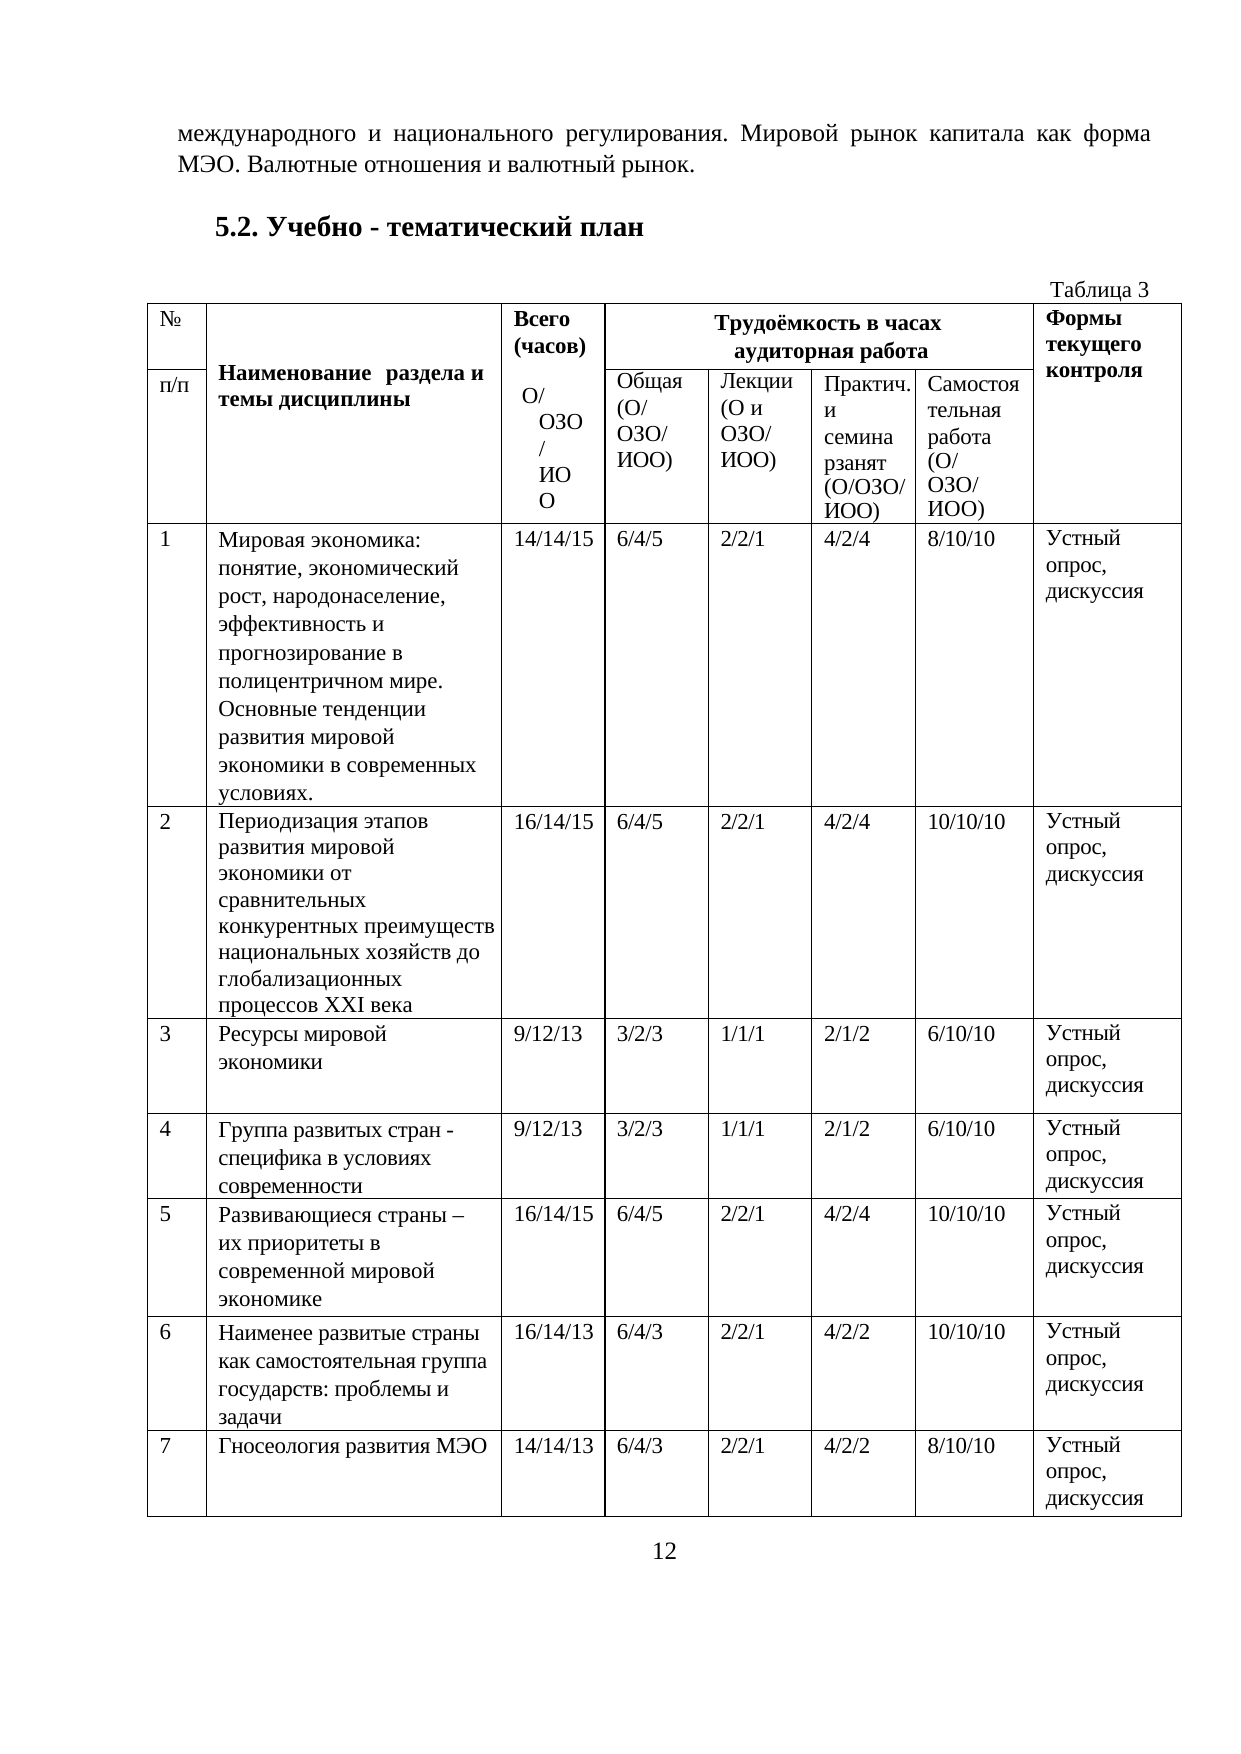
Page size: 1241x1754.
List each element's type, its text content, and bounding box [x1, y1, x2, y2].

table_cell 1/1/1 [709, 1114, 811, 1198]
table_cell Мировая экономика: понятие, экономический рост, народонаселение, эффективность и прогнозирование в полицентричном мире. Основные тенденции развития мировой экономики в современных условиях. [207, 524, 501, 806]
table_cell 9/12/13 [502, 1114, 604, 1198]
table_cell Устный опрос, дискуссия [1034, 807, 1181, 1017]
table_cell Ресурсы мировой экономики [207, 1019, 501, 1113]
table_cell Практич. и семинарзанят (О/ОЗО/ ИОО) [812, 370, 915, 523]
table_cell 6/4/5 [606, 524, 708, 806]
table_cell 14/14/15 [502, 524, 604, 806]
table_cell Устный опрос, дискуссия [1034, 1019, 1181, 1113]
table_cell 4/2/2 [812, 1317, 915, 1430]
table_cell 8/10/10 [916, 524, 1033, 806]
table_cell 2/2/1 [709, 1317, 811, 1430]
table_cell 6/4/5 [606, 807, 708, 1017]
text Таблица 3 [177, 276, 1149, 303]
table_cell 10/10/10 [916, 1317, 1033, 1430]
table_cell 2/1/2 [812, 1019, 915, 1113]
table_cell 16/14/15 [502, 807, 604, 1017]
table_cell 8/10/10 [916, 1431, 1033, 1516]
table_header Всего (часов) О/ ОЗО/ ИОО [502, 304, 604, 523]
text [177, 118, 1152, 178]
table_cell 4/2/4 [812, 524, 915, 806]
table_cell 2/2/1 [709, 1199, 811, 1316]
table_cell 4/2/4 [812, 807, 915, 1017]
table_header Наименование раздела и темы дисциплины [207, 304, 501, 523]
table_cell 14/14/13 [502, 1431, 604, 1516]
table_cell 1 [148, 524, 206, 806]
table_cell 10/10/10 [916, 1199, 1033, 1316]
table_cell Развивающиеся страны – их приоритеты в современной мировой экономике [207, 1199, 501, 1316]
table_cell Наименее развитые страны как самостоятельная группа государств: проблемы и задачи [207, 1317, 501, 1430]
table_cell Устный опрос, дискуссия [1034, 1199, 1181, 1316]
table_cell 16/14/15 [502, 1199, 604, 1316]
table_cell 7 [148, 1431, 206, 1516]
table_cell Устный опрос, дискуссия [1034, 524, 1181, 806]
table_cell 16/14/13 [502, 1317, 604, 1430]
table_cell 6/4/3 [606, 1431, 708, 1516]
table_cell Лекции (О и ОЗО/ ИОО) [709, 370, 811, 523]
table_cell Периодизация этапов развития мировой экономики от сравнительных конкурентных преимуществ национальных хозяйств до глобализационных процессов XXI века [207, 807, 501, 1017]
table_cell 4/2/4 [812, 1199, 915, 1316]
table_cell 3/2/3 [606, 1114, 708, 1198]
table_cell 1/1/1 [709, 1019, 811, 1113]
table_cell 9/12/13 [502, 1019, 604, 1113]
table_cell 6/10/10 [916, 1019, 1033, 1113]
table_cell 3 [148, 1019, 206, 1113]
table_cell 2/2/1 [709, 1431, 811, 1516]
table_cell 2/2/1 [709, 807, 811, 1017]
table_header № [148, 304, 206, 369]
table_cell 4 [148, 1114, 206, 1198]
table_cell п/п [148, 370, 206, 523]
table_header Формы текущего контроля [1034, 304, 1181, 523]
table_cell 4/2/2 [812, 1431, 915, 1516]
subtitle 5.2. Учебно - тематический план [177, 209, 1152, 242]
table_cell 2/1/2 [812, 1114, 915, 1198]
table_header Трудоёмкость в часах аудиторная работа [606, 304, 1033, 369]
table_cell 6 [148, 1317, 206, 1430]
table_cell 10/10/10 [916, 807, 1033, 1017]
table_cell Гносеология развития МЭО [207, 1431, 501, 1516]
table_cell Общая (О/ ОЗО/ ИОО) [606, 370, 708, 523]
table_cell Группа развитых стран - специфика в условиях современности [207, 1114, 501, 1198]
table_cell 2 [148, 807, 206, 1017]
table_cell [1034, 1431, 1181, 1516]
table_cell 3/2/3 [606, 1019, 708, 1113]
table_cell Самостоятельная работа (О/ОЗО/ИОО) [916, 370, 1033, 523]
table_cell 2/2/1 [709, 524, 811, 806]
table_cell 6/10/10 [916, 1114, 1033, 1198]
table_cell 6/4/3 [606, 1317, 708, 1430]
table_cell Устный опрос, дискуссия [1034, 1317, 1181, 1430]
table_cell 5 [148, 1199, 206, 1316]
table_cell Устный опрос, дискуссия [1034, 1114, 1181, 1198]
table_cell 6/4/5 [606, 1199, 708, 1316]
